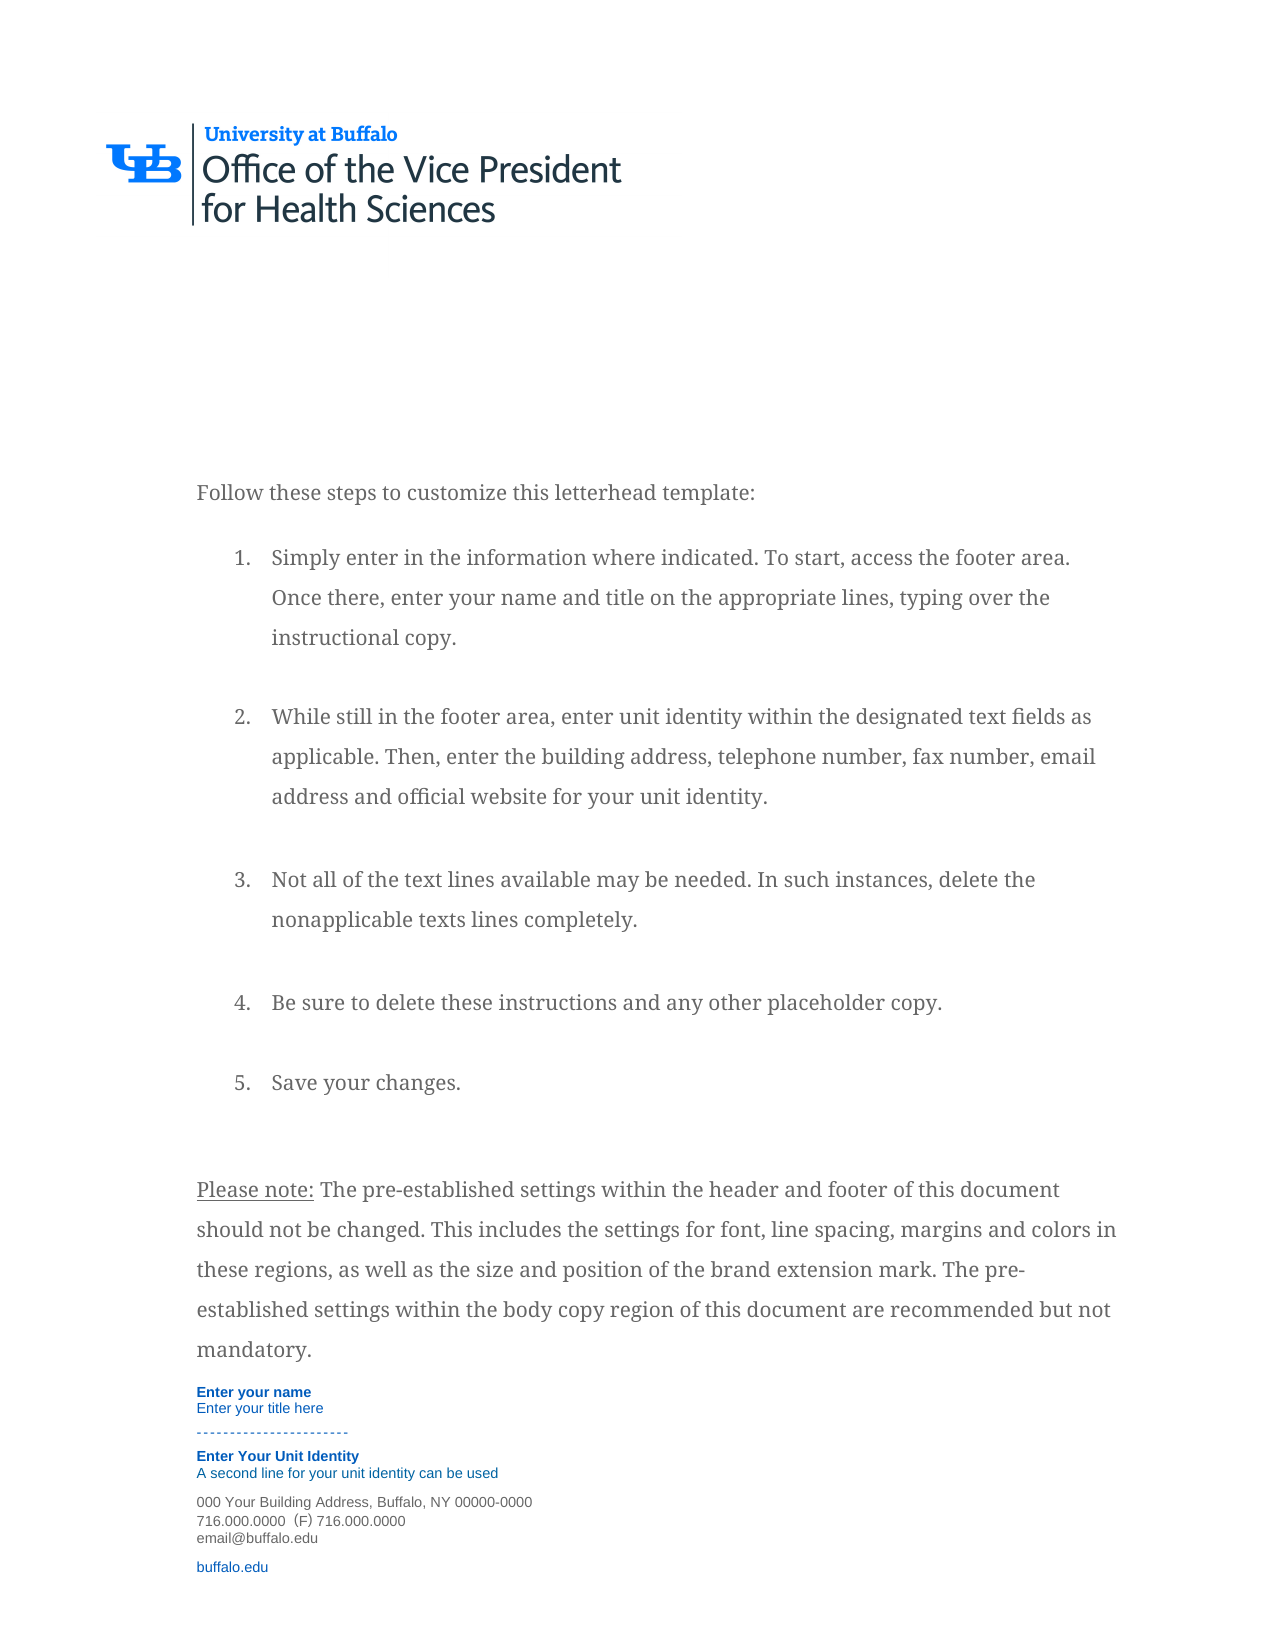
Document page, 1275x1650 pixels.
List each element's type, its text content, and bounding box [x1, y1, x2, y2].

picture [96, 112, 683, 278]
list Not all of the text lines available may be needed. In such instances, delete the nonapplicable texts lines completely. [234, 865, 1125, 976]
list Be sure to delete these instructions and any other placeholder copy. [234, 988, 1125, 1017]
list Simply enter in the information where indicated. To start, access the footer area. Once there, enter your name and title on the appropriate lines, typing over the instructional copy. [234, 543, 1125, 651]
list Save your changes. [234, 1068, 1125, 1097]
list While still in the footer area, enter unit identity within the designated text fields as applicable. Then, enter the building address, telephone number, fax number, email address and official website for your unit identity. [234, 702, 1125, 853]
text Please note: The pre-established settings within the header and footer of this document should not be changed. This includes the settings for font, line spacing, margins and colors in these regions, as well as the size and position of the brand extension mark. The pre-established settings within the body copy region of this document are recommended but not mandatory. [196, 1176, 1125, 1363]
text Follow these steps to customize this letterhead template: [196, 478, 1125, 507]
